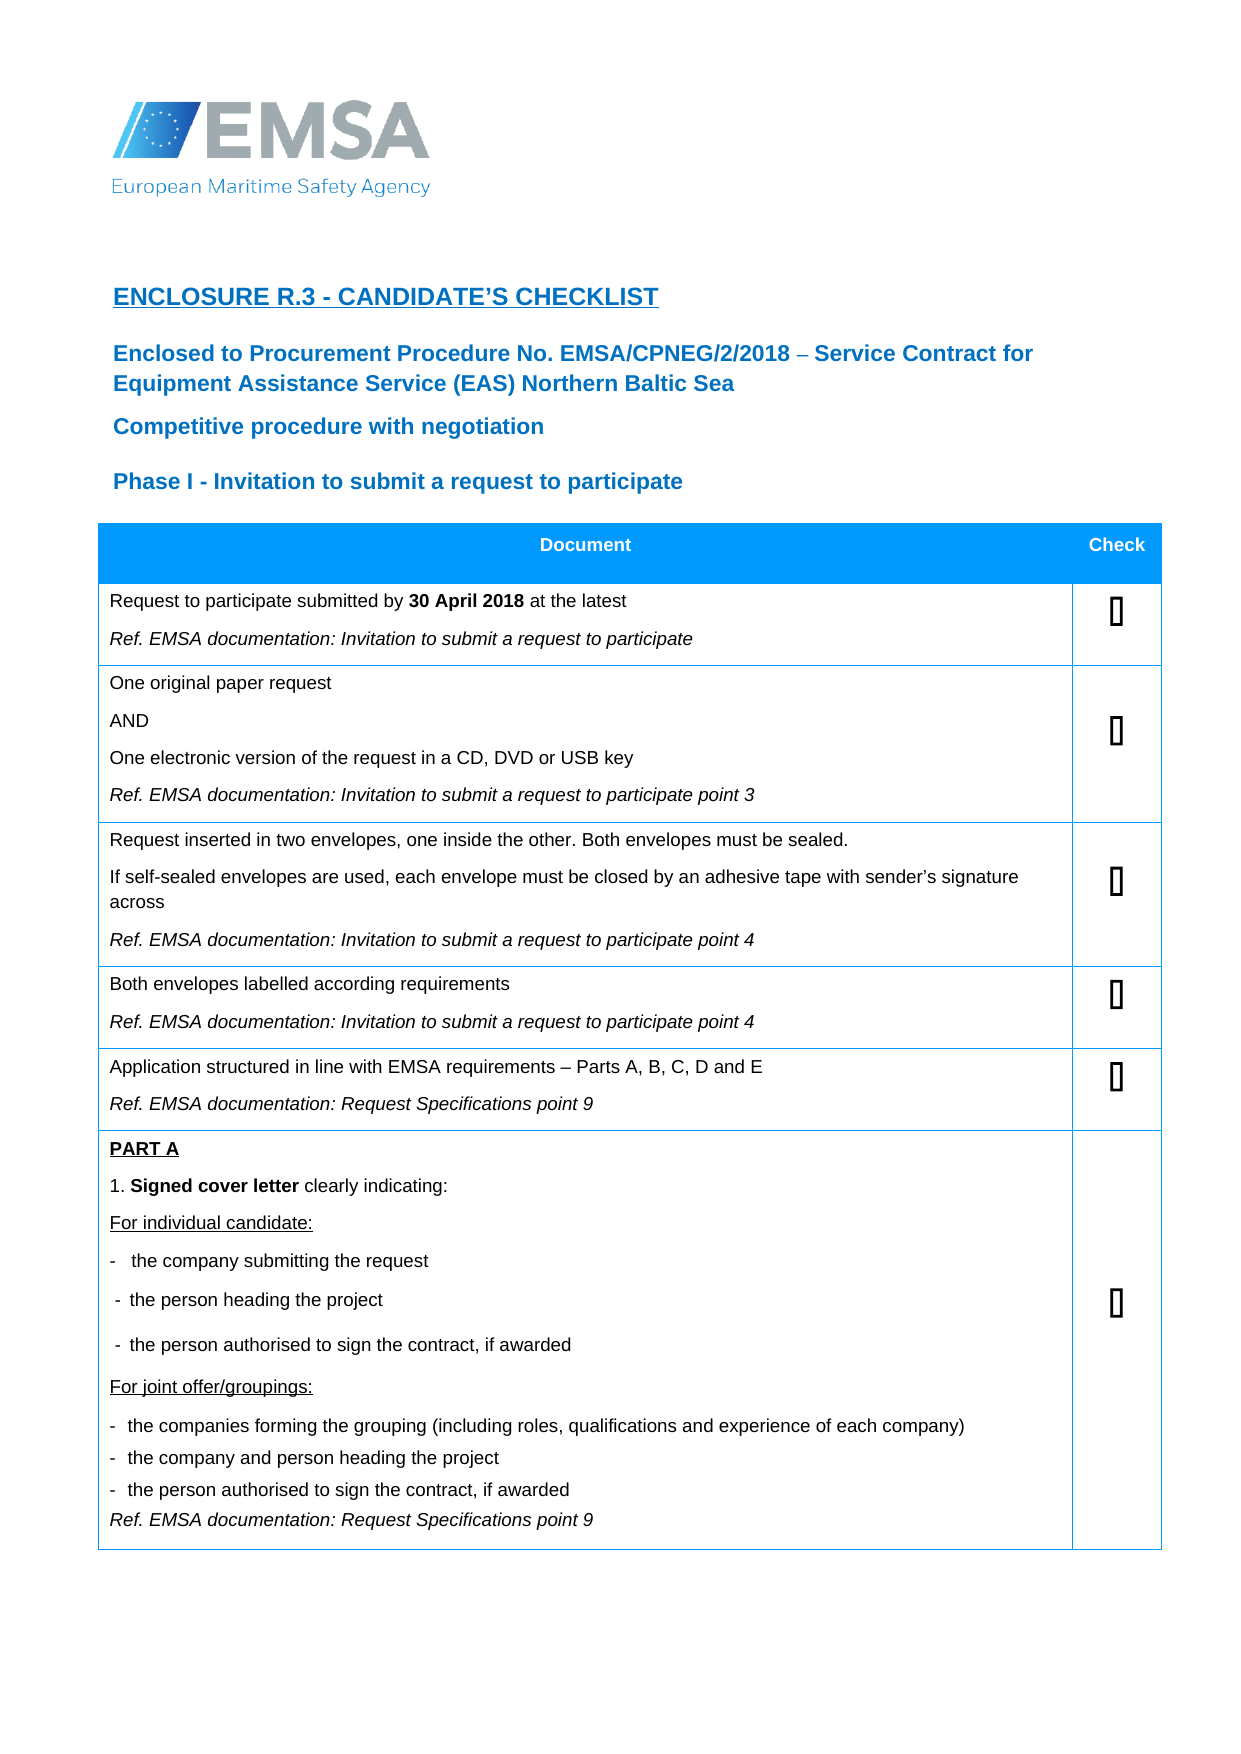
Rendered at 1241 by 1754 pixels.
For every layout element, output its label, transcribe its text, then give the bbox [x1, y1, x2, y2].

table_cell PART A 1. Signed cover letter clearly indicating: For individual candidate: - the company submitting the request the person heading the project the person authorised to sign the contract, if awarded For joint offer/groupings: the companies forming the grouping (including roles, qualifications and experience of each company) the company and person heading the project the person authorised to sign the contract, if awarded Ref. EMSA documentation: Request Specifications point 9 [99, 1131, 1072, 1548]
text Competitive procedure with negotiation [113, 413, 1127, 439]
table_cell [1073, 1131, 1161, 1548]
table_cell [1073, 584, 1161, 665]
table_cell [1073, 1049, 1161, 1130]
table_cell Application structured in line with EMSA requirements – Parts A, B, C, D and E Ref. EMSA documentation: Request Specifications point 9 [99, 1049, 1072, 1130]
picture [112, 100, 430, 197]
table_cell Request inserted in two envelopes, one inside the other. Both envelopes must be sealed. If self-sealed envelopes are used, each envelope must be closed by an adhesive tape with sender’s signature across Ref. EMSA documentation: Invitation to submit a request to participate point 4 [99, 823, 1072, 966]
table_header Check [1073, 524, 1161, 583]
table_cell One original paper request AND One electronic version of the request in a CD, DVD or USB key Ref. EMSA documentation: Invitation to submit a request to participate point 3 [99, 666, 1072, 822]
table_cell [1073, 967, 1161, 1048]
text Enclosed to Procurement Procedure No. EMSA/CPNEG/2/2018 – Service Contract for Equipment Assistance Service (EAS) Northern Baltic Sea [113, 340, 1127, 397]
table_cell Both envelopes labelled according requirements Ref. EMSA documentation: Invitation to submit a request to participate point 4 [99, 967, 1072, 1048]
table_cell [1073, 666, 1161, 822]
table_header Document [99, 524, 1072, 583]
table_cell [1073, 823, 1161, 966]
text Phase I - Invitation to submit a request to participate [113, 468, 1127, 494]
table_cell Request to participate submitted by 30 April 2018 at the latest Ref. EMSA documentation: Invitation to submit a request to participate [99, 584, 1072, 665]
text ENCLOSURE R.3 - CANDIDATE’S CHECKLIST [113, 282, 1127, 311]
